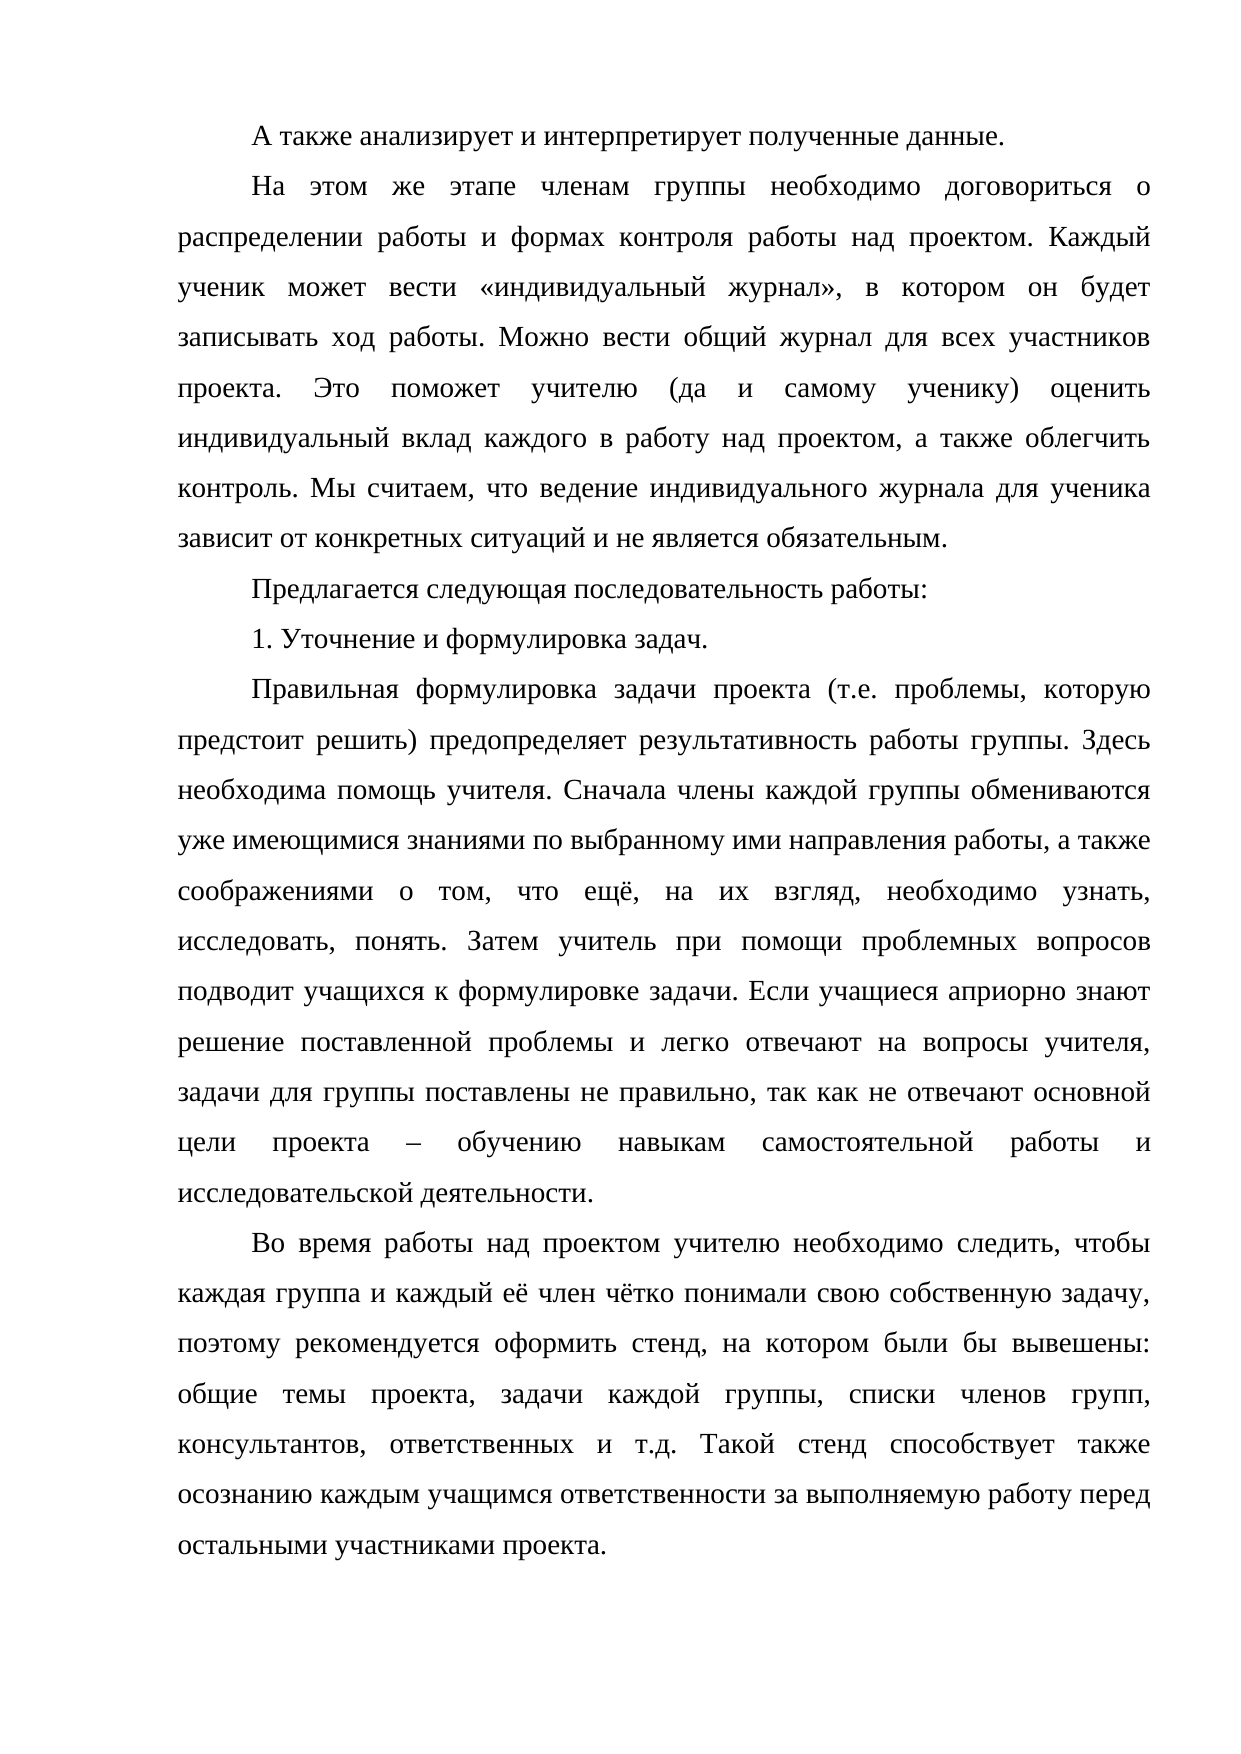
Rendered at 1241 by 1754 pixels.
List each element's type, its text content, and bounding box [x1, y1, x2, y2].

text А также анализирует и интерпретирует полученные данные. [177, 118, 1152, 152]
text Правильная формулировка задачи проекта (т.е. проблемы, которую предстоит решить) предопределяет результативность работы группы. Здесь необходима помощь учителя. Сначала члены каждой группы обмениваются уже имеющимися знаниями по выбранному ими направления работы, а также соображениями о том, что ещё, на их взгляд, необходимо узнать, исследовать, понять. Затем учитель при помощи проблемных вопросов подводит учащихся к формулировке задачи. Если учащиеся априорно знают решение поставленной проблемы и легко отвечают на вопросы учителя, задачи для группы поставлены не правильно, так как не отвечают основной цели проекта – обучению навыкам самостоятельной работы и исследовательской деятельности. [177, 672, 1152, 1208]
text Предлагается следующая последовательность работы: [177, 571, 1152, 604]
text На этом же этапе членам группы необходимо договориться о распределении работы и формах контроля работы над проектом. Каждый ученик может вести «индивидуальный журнал», в котором он будет записывать ход работы. Можно вести общий журнал для всех участников проекта. Это поможет учителю (да и самому ученику) оценить индивидуальный вклад каждого в работу над проектом, а также облегчить контроль. Мы считаем, что ведение индивидуального журнала для ученика зависит от конкретных ситуаций и не является обязательным. [177, 168, 1152, 554]
text 1. Уточнение и формулировка задач. [177, 621, 1152, 655]
text Во время работы над проектом учителю необходимо следить, чтобы каждая группа и каждый её член чётко понимали свою собственную задачу, поэтому рекомендуется оформить стенд, на котором были бы вывешены: общие темы проекта, задачи каждой группы, списки членов групп, консультантов, ответственных и т.д. Такой стенд способствует также осознанию каждым учащимся ответственности за выполняемую работу перед остальными участниками проекта. [177, 1225, 1152, 1560]
